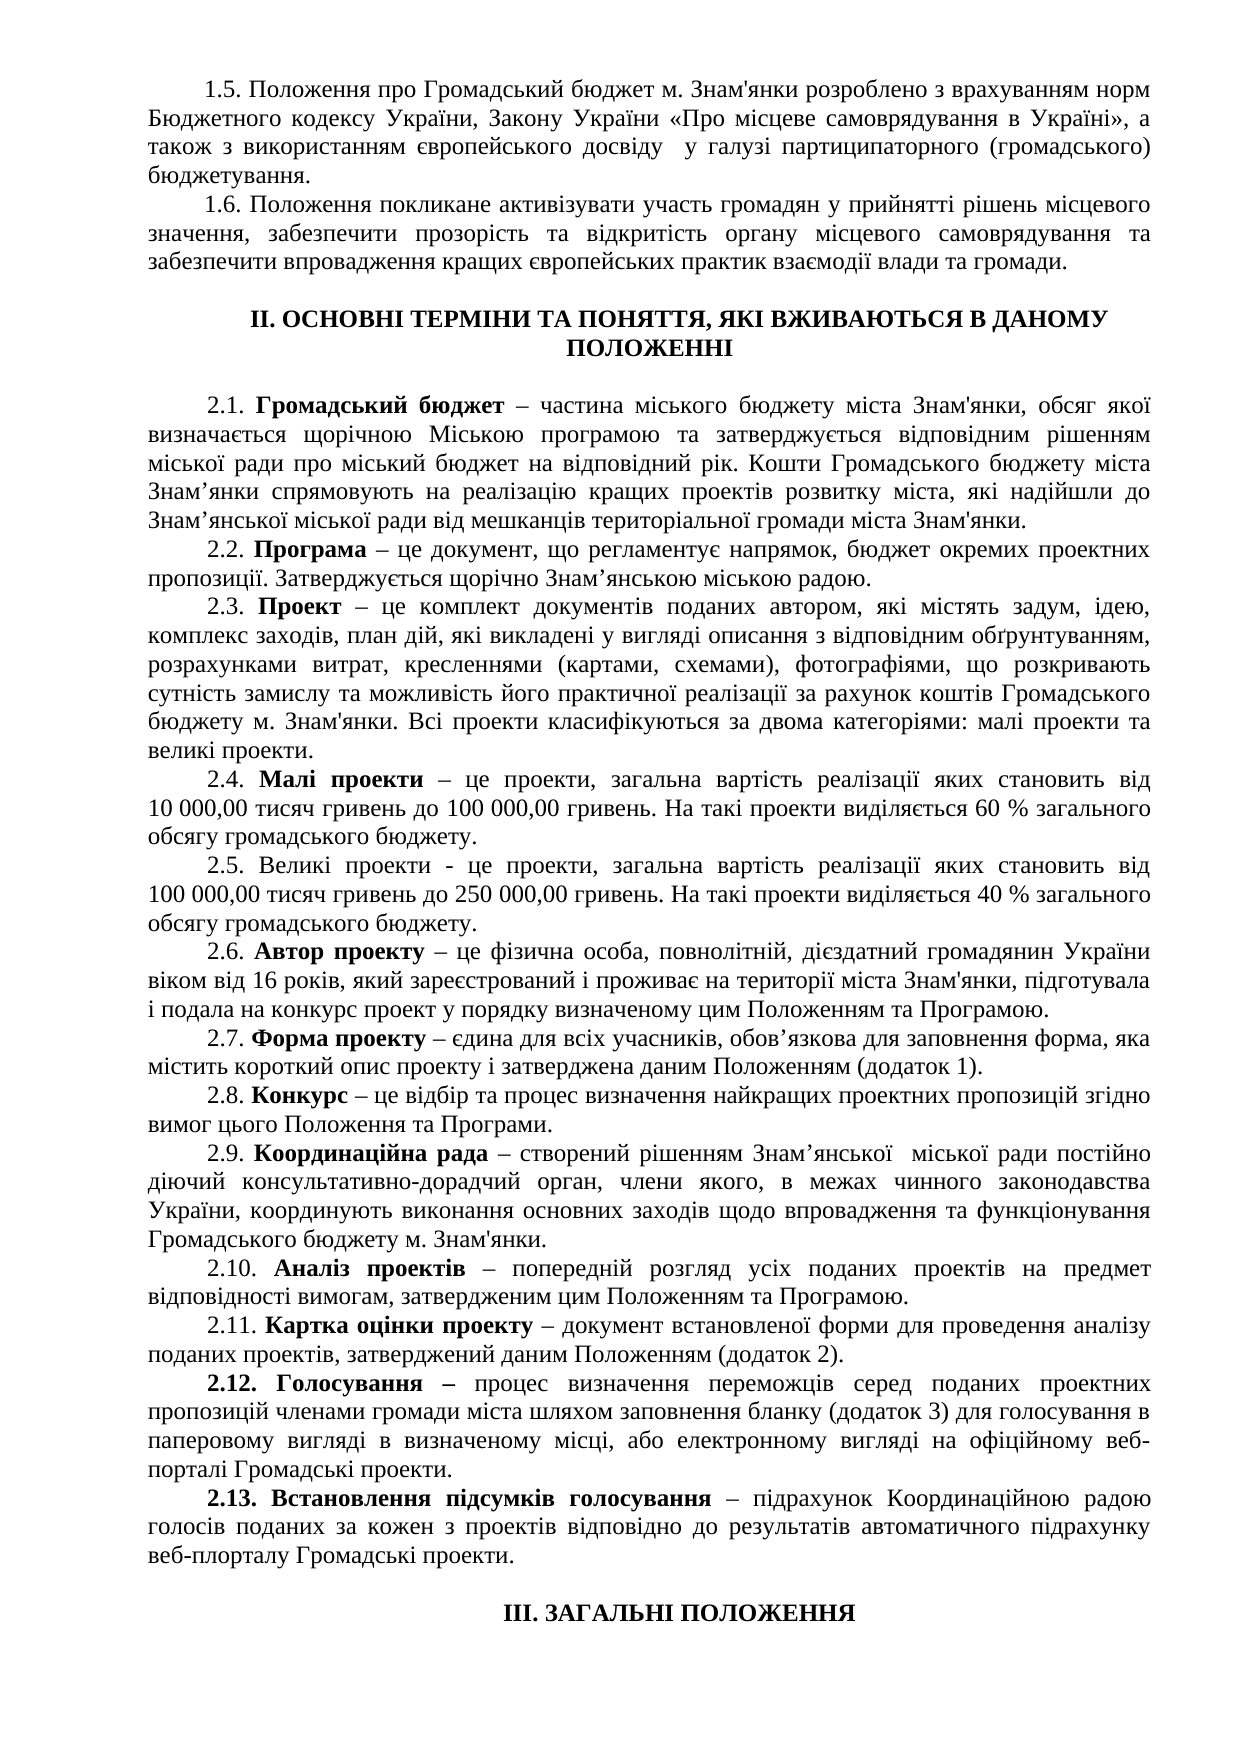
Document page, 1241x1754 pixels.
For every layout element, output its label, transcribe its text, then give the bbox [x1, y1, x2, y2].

text 2.7. Форма проекту – єдина для всіх учасників, обов’язкова для заповнення форма, яка містить короткий опис проекту і затверджена даним Положенням (додаток 1). [148, 1023, 1152, 1080]
text 2.9. Координаційна рада – створений рішенням Знам’янської міської ради постійно діючий консультативно-дорадчий орган, члени якого, в межах чинного законодавства України, координують виконання основних заходів щодо впровадження та функціонування Громадського бюджету м. Знам'янки. [148, 1138, 1152, 1253]
text 2.1. Громадський бюджет – частина міського бюджету міста Знам'янки, обсяг якої визначається щорічною Міською програмою та затверджується відповідним рішенням міської ради про міський бюджет на відповідний рік. Кошти Громадського бюджету міста Знам’янки спрямовують на реалізацію кращих проектів розвитку міста, які надійшли до Знамʼянської міської ради від мешканців територіальної громади міста Знам'янки. [148, 390, 1152, 534]
text 2.5. Великі проекти - це проекти, загальна вартість реалізації яких становить від 100 000,00 тисяч гривень до 250 000,00 гривень. На такі проекти виділяється 40 % загального обсягу громадського бюджету. [148, 850, 1152, 936]
text 2.13. Встановлення підсумків голосування – підрахунок Координаційною радою голосів поданих за кожен з проектів відповідно до результатів автоматичного підрахунку веб-плорталу Громадські проекти. [148, 1483, 1152, 1569]
text 2.10. Аналіз проектів – попередній розгляд усіх поданих проектів на предмет відповідності вимогам, затвердженим цим Положенням та Програмою. [148, 1253, 1152, 1310]
text 1.5. Положення про Громадський бюджет м. Знам'янки розроблено з врахуванням норм Бюджетного кодексу України, Закону України «Про місцеве самоврядування в Україні», а також з використанням європейського досвіду у галузі партиципаторного (громадського) бюджетування. [148, 74, 1152, 189]
text ІІ. Основні терміни ТА ПОНЯТТЯ, які вживаються в даному ПОложенні [148, 304, 1152, 361]
text 2.8. Конкурс – це відбір та процес визначення найкращих проектних пропозицій згідно вимог цього Положення та Програми. [148, 1080, 1152, 1138]
text 2.11. Картка оцінки проекту – документ встановленої форми для проведення аналізу поданих проектів, затверджений даним Положенням (додаток 2). [148, 1310, 1152, 1368]
text 2.4. Малі проекти – це проекти, загальна вартість реалізації яких становить від 10 000,00 тисяч гривень до 100 000,00 гривень. На такі проекти виділяється 60 % загального обсягу громадського бюджету. [148, 764, 1152, 850]
text 2.3. Проект – це комплект документів поданих автором, які містять задум, ідею, комплекс заходів, план дій, які викладені у вигляді описання з відповідним обґрунтуванням, розрахунками витрат, кресленнями (картами, схемами), фотографіями, що розкривають сутність замислу та можливість його практичної реалізації за рахунок коштів Громадського бюджету м. Знам'янки. Всі проекти класифікуються за двома категоріями: малі проекти та великі проекти. [148, 591, 1152, 764]
text ІІІ. ЗАГАЛЬНІ ПОложеннЯ [148, 1598, 1152, 1626]
text 2.2. Програма – це документ, що регламентує напрямок, бюджет окремих проектних пропозиції. Затверджується щорічно Знам’янською міською радою. [148, 534, 1152, 591]
text 2.12. Голосування – процес визначення переможців серед поданих проектних пропозицій членами громади міста шляхом заповнення бланку (додаток 3) для голосування в паперовому вигляді в визначеному місці, або електронному вигляді на офіційному веб-порталі Громадські проекти. [148, 1368, 1152, 1483]
text 2.6. Автор проекту – це фізична особа, повнолітній, дієздатний громадянин України віком від 16 років, який зареєстрований і проживає на території міста Знам'янки, підготувала і подала на конкурс проект у порядку визначеному цим Положенням та Програмою. [148, 936, 1152, 1023]
text 1.6. Положення покликане активізувати участь громадян у прийнятті рішень місцевого значення, забезпечити прозорість та відкритість органу місцевого самоврядування та забезпечити впровадження кращих європейських практик взаємодії влади та громади. [148, 189, 1152, 275]
